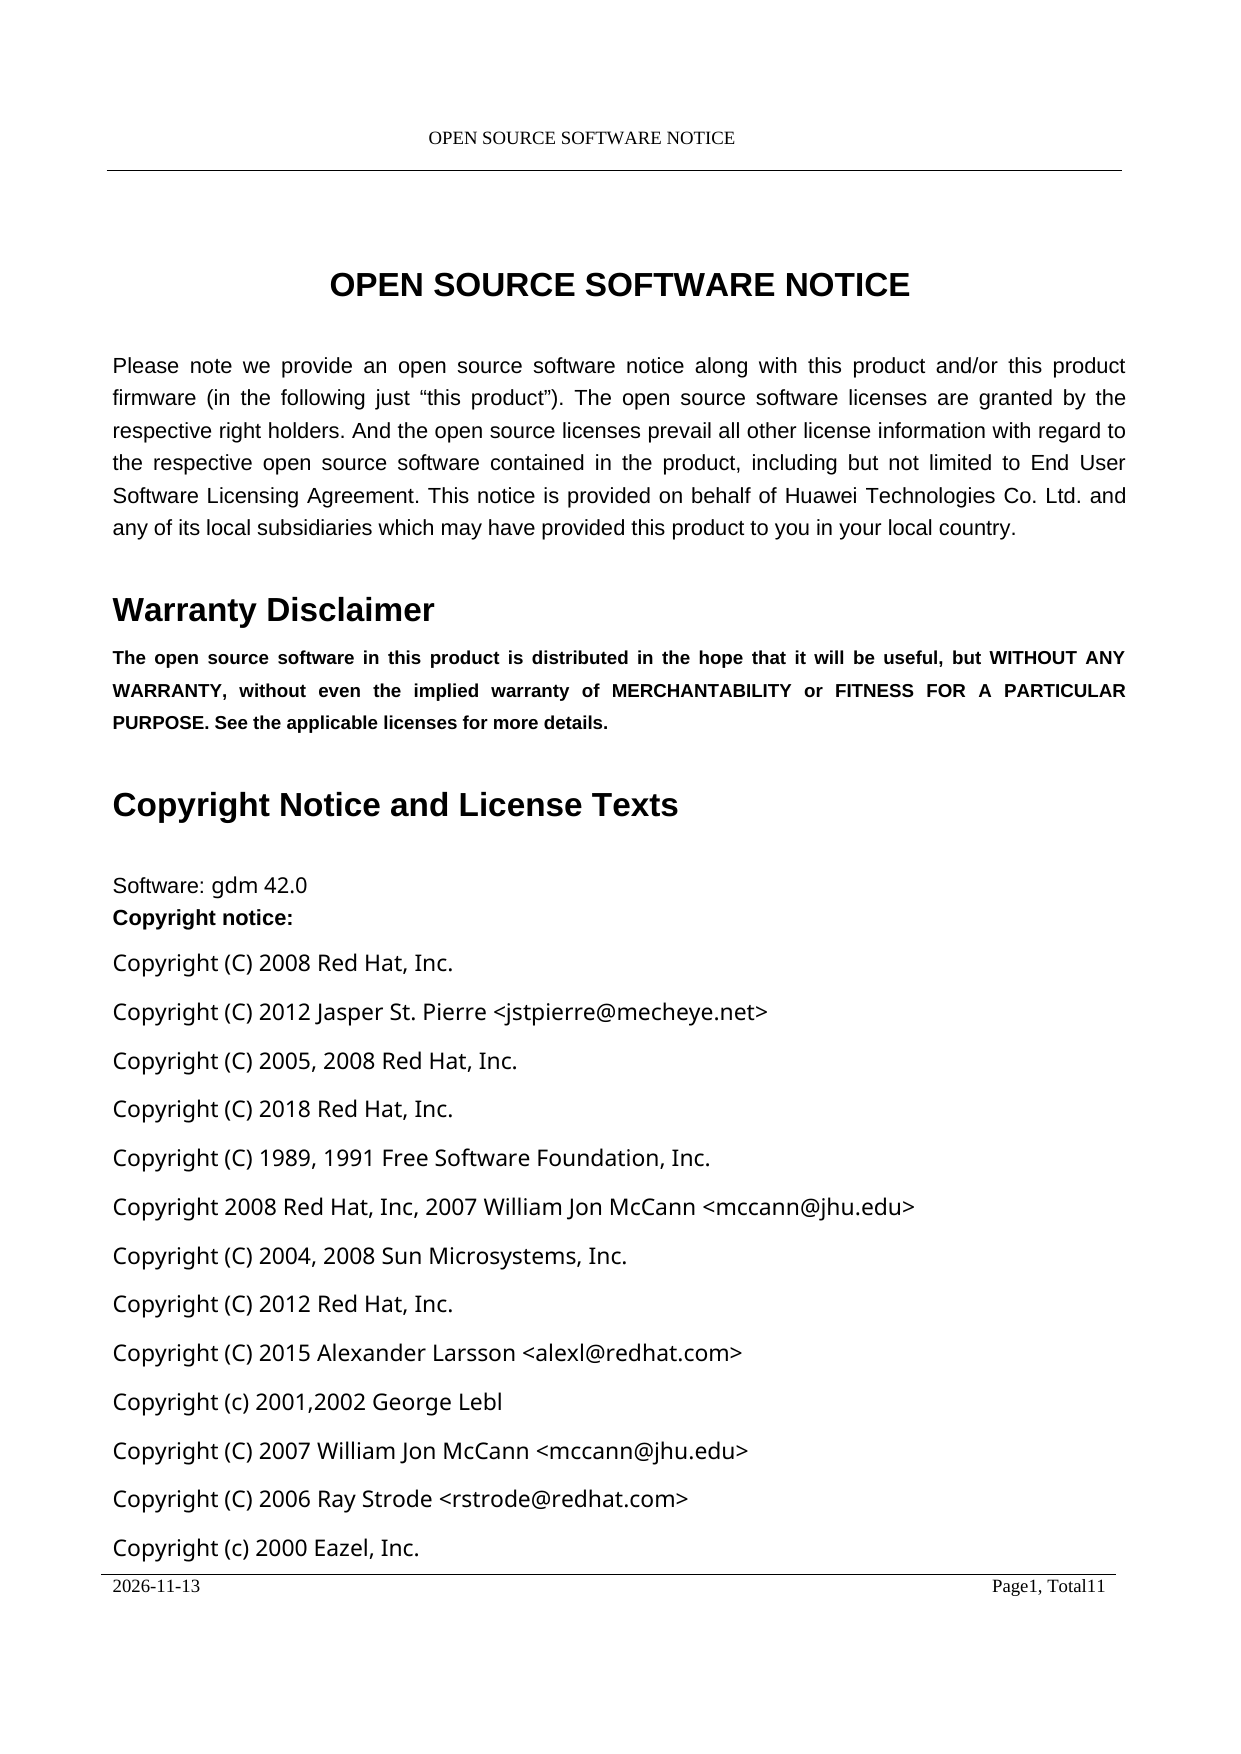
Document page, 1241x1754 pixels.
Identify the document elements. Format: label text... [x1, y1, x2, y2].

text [112, 947, 1128, 1564]
text Copyright notice: [112, 901, 1128, 934]
text Please note we provide an open source software notice along with this product and/or this product firmware (in the following just “this product”). The open source software licenses are granted by the respective right holders. And the open source licenses prevail all other license information with regard to the respective open source software contained in the product, including but not limited to End User Software Licensing Agreement. This notice is provided on behalf of Huawei Technologies Co. Ltd. and any of its local subsidiaries which may have provided this product to you in your local country. [112, 349, 1128, 544]
text Software: gdm 42.0 [112, 869, 1128, 901]
text The open source software in this product is distributed in the hope that it will be useful, but WITHOUT ANY WARRANTY, without even the implied warranty of MERCHANTABILITY or FITNESS FOR A PARTICULAR PURPOSE. See the applicable licenses for more details. [112, 641, 1128, 739]
text OPEN SOURCE SOFTWARE NOTICE [112, 251, 1128, 316]
text Copyright Notice and License Texts [112, 771, 1128, 836]
text Warranty Disclaimer [112, 576, 1128, 641]
